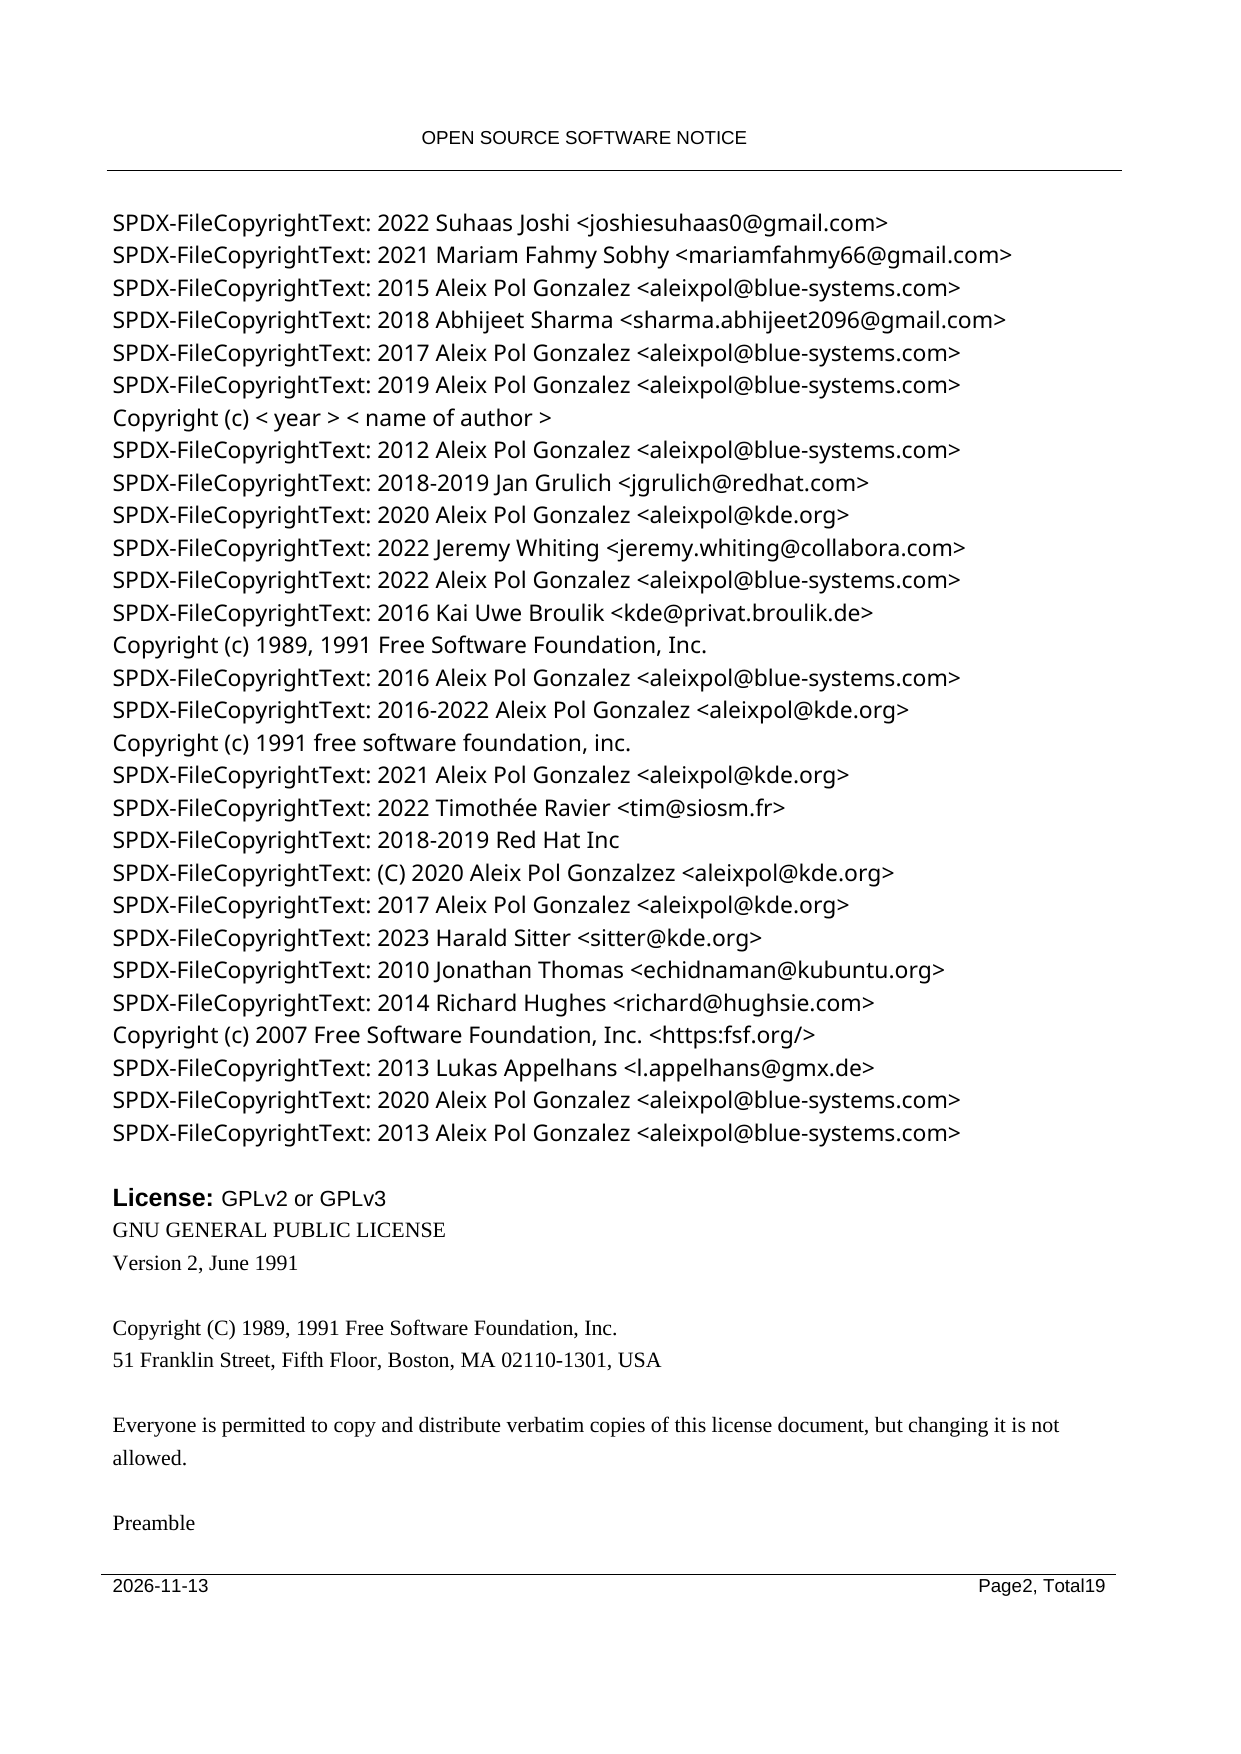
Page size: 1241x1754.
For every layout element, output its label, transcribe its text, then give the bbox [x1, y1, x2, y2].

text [112, 206, 1128, 1181]
text License: GPLv2 or GPLv3 [112, 1181, 1128, 1214]
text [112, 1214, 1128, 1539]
